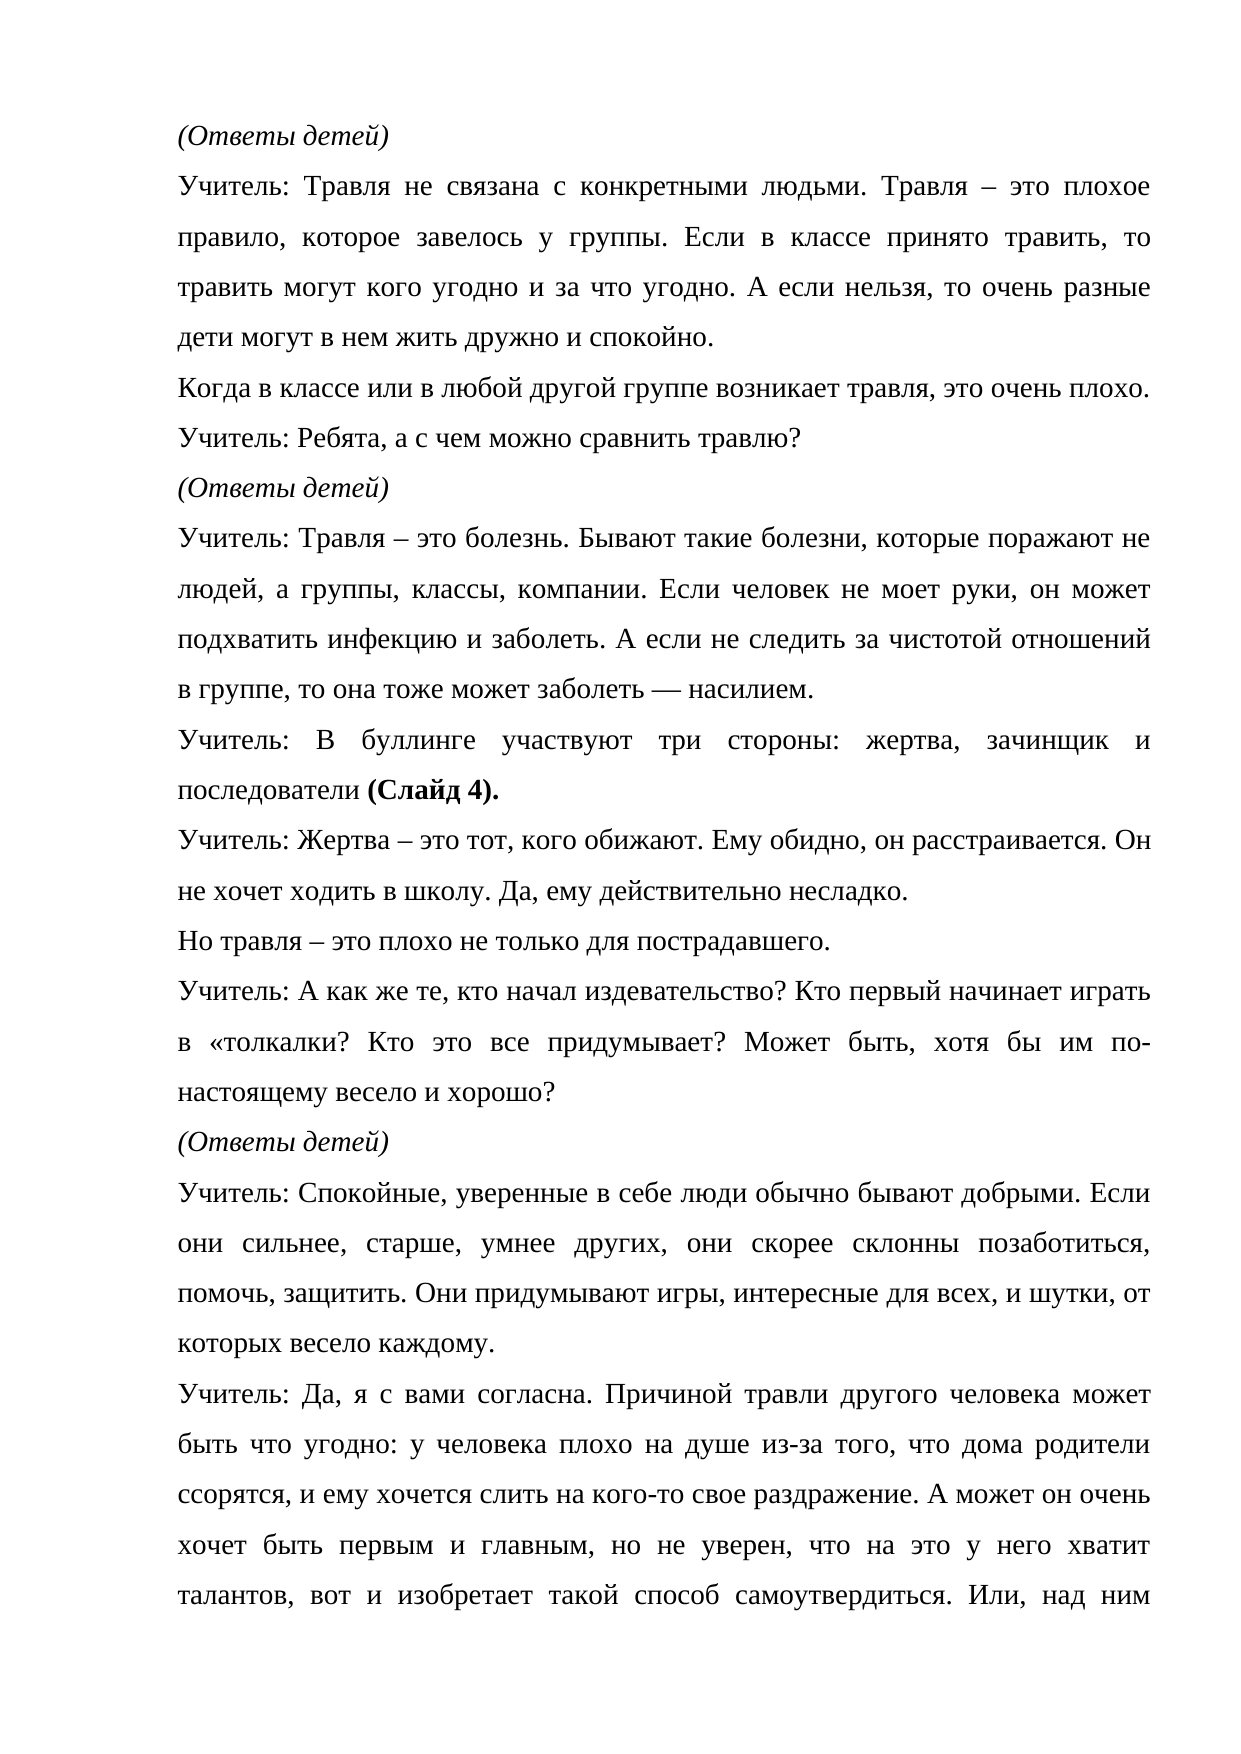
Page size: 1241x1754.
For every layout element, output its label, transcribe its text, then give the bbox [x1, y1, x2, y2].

text Учитель: А как же те, кто начал издевательство? Кто первый начинает играть в «толкалки? Кто это все придумывает? Может быть, хотя бы им по-настоящему весело и хорошо? [177, 973, 1152, 1108]
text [177, 1376, 1152, 1611]
text Учитель: Травля не связана с конкретными людьми. Травля – это плохое правило, которое завелось у группы. Если в классе принято травить, то травить могут кого угодно и за что угодно. А если нельзя, то очень разные дети могут в нем жить дружно и спокойно. [177, 168, 1152, 353]
text Но травля – это плохо не только для пострадавшего. [177, 923, 1152, 957]
text Учитель: Ребята, а с чем можно сравнить травлю? [177, 420, 1152, 453]
text Учитель: Травля – это болезнь. Бывают такие болезни, которые поражают не людей, а группы, классы, компании. Если человек не моет руки, он может подхватить инфекцию и заболеть. А если не следить за чистотой отношений в группе, то она тоже может заболеть — насилием. [177, 521, 1152, 705]
text (Ответы детей) [177, 118, 1152, 152]
text (Ответы детей) [177, 470, 1152, 504]
text Учитель: Жертва – это тот, кого обижают. Ему обидно, он расстраивается. Он не хочет ходить в школу. Да, ему действительно несладко. [177, 822, 1152, 906]
text (Ответы детей) [177, 1124, 1152, 1158]
text Учитель: Спокойные, уверенные в себе люди обычно бывают добрыми. Если они сильнее, старше, умнее других, они скорее склонны позаботиться, помочь, защитить. Они придумывают игры, интересные для всех, и шутки, от которых весело каждому. [177, 1175, 1152, 1359]
text Когда в классе или в любой другой группе возникает травля, это очень плохо. [177, 370, 1152, 403]
text Учитель: В буллинге участвуют три стороны: жертва, зачинщик и последователи (Слайд 4). [177, 722, 1152, 806]
